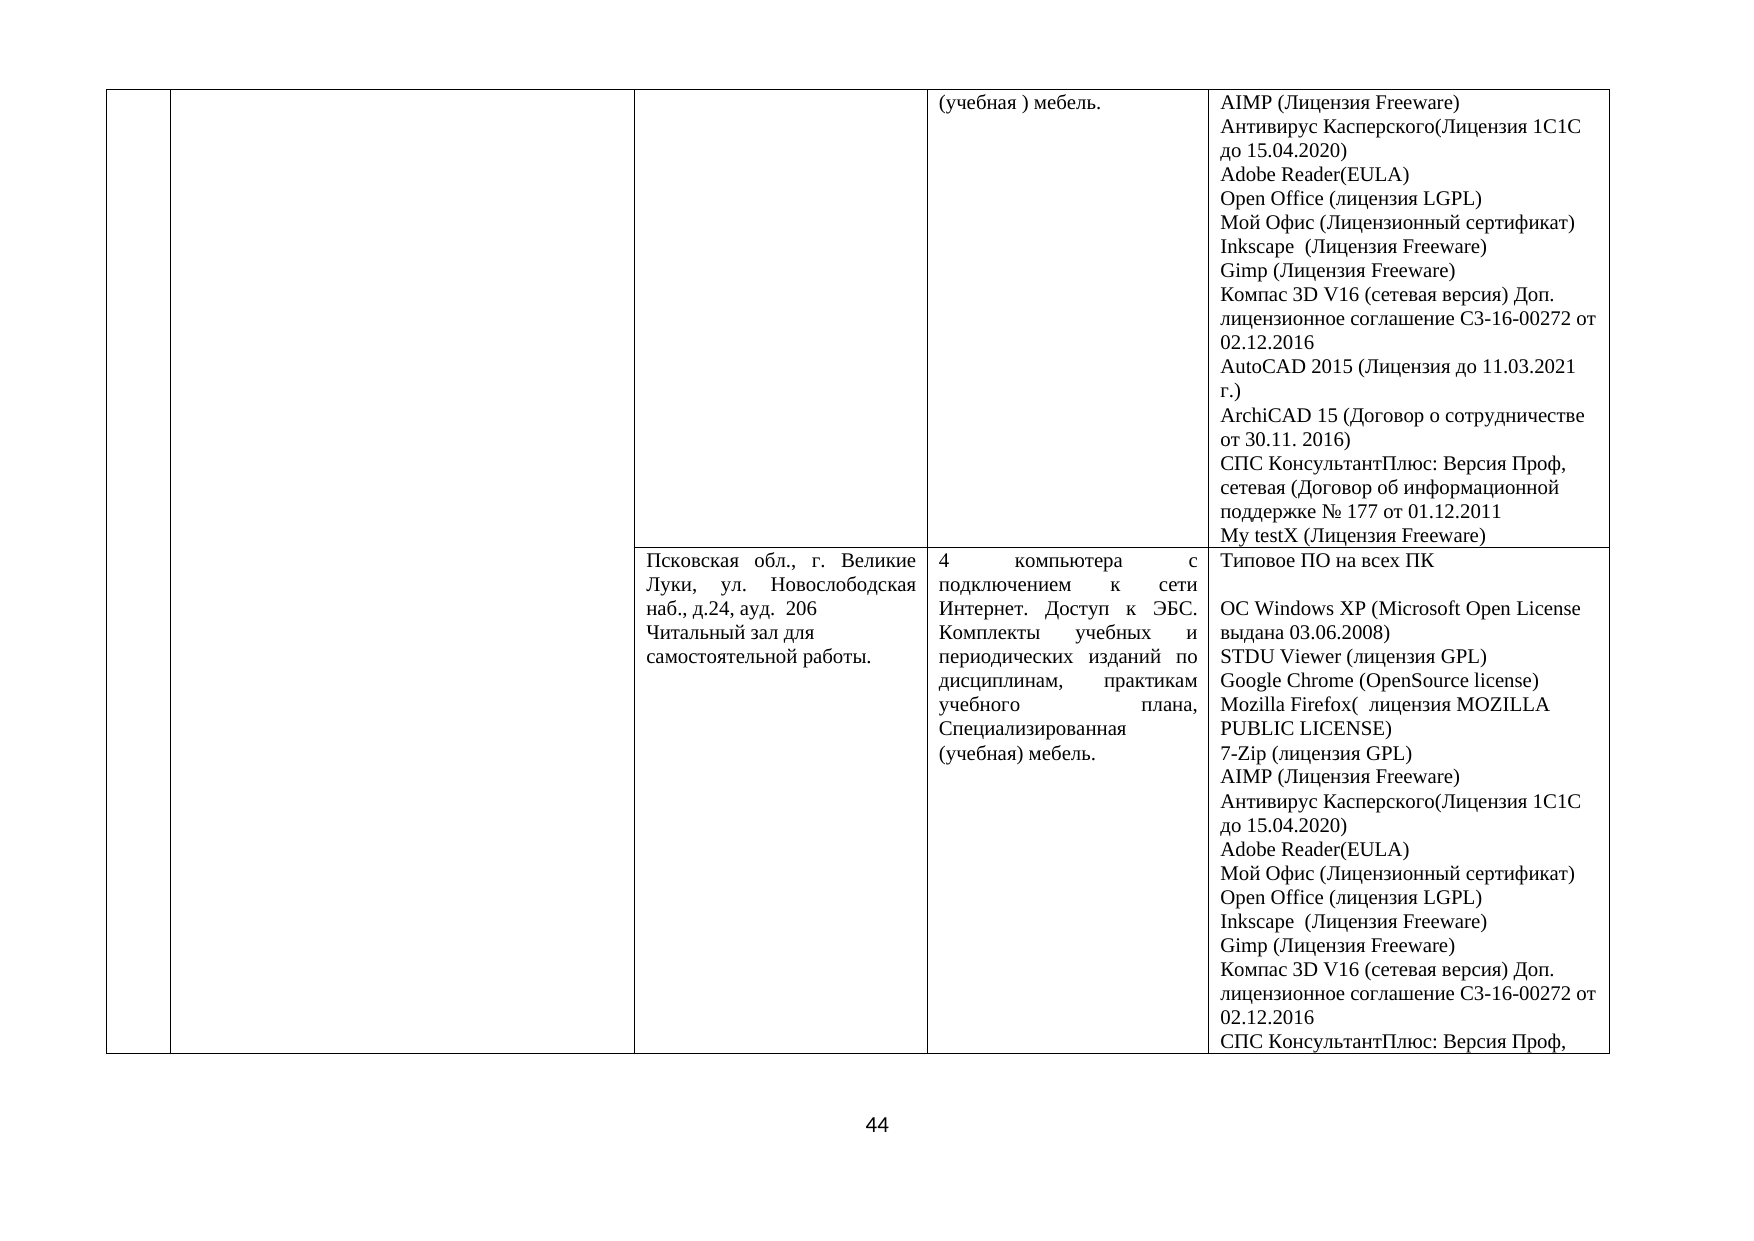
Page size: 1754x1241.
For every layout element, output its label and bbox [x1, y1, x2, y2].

table_cell [635, 548, 927, 1053]
table_cell [635, 90, 927, 547]
table_cell [1209, 90, 1609, 547]
table_cell [928, 90, 1208, 547]
table_cell [1209, 548, 1609, 1053]
table_cell [928, 548, 1208, 1053]
